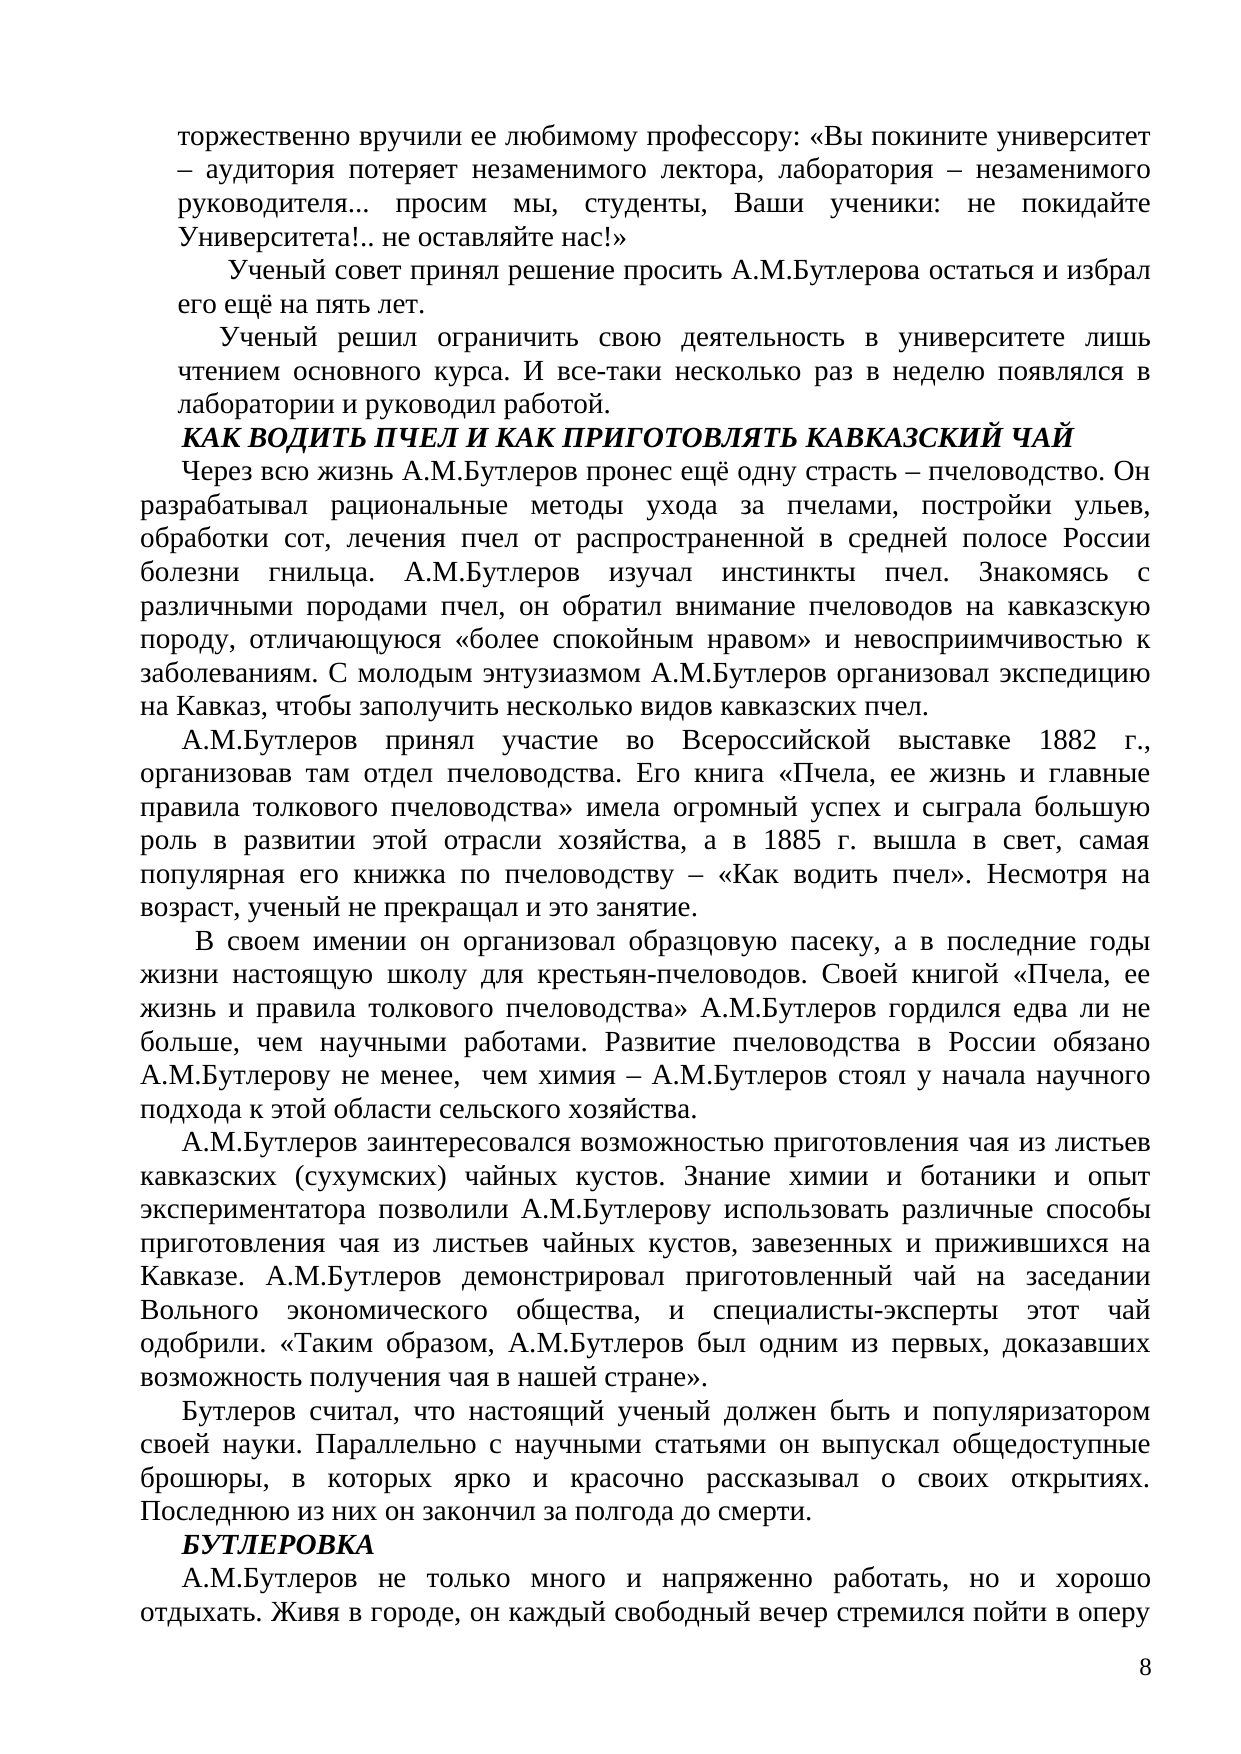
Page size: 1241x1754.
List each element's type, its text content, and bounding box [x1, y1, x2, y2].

text Ученый решил ограничить свою деятельность в университете лишь чтением основного курса. И все-таки несколько раз в неделю появлялся в лаборатории и руководил работой. [177, 319, 1152, 420]
text В своем имении он организовал образцовую пасеку, а в последние годы жизни настоящую школу для крестьян-пчеловодов. Своей книгой «Пчела, ее жизнь и правила толкового пчеловодства» А.М.Бутлеров гордился едва ли не больше, чем научными работами. Развитие пчеловодства в России обязано А.М.Бутлерову не менее, чем химия – А.М.Бутлеров стоял у начала научного подхода к этой области сельского хозяйства. [140, 923, 1152, 1124]
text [140, 1560, 1152, 1627]
text КАК ВОДИТЬ ПЧЕЛ И КАК ПРИГОТОВЛЯТЬ КАВКАЗСКИЙ ЧАЙ [140, 420, 1152, 453]
text Бутлеров считал, что настоящий ученый должен быть и популяризатором своей науки. Параллельно с научными статьями он выпускал общедоступные брошюры, в которых ярко и красочно рассказывал о своих открытиях. Последнюю из них он закончил за полгода до смерти. [140, 1393, 1152, 1527]
text Ученый совет принял решение просить А.М.Бутлерова остаться и избрал его ещё на пять лет. [177, 252, 1152, 319]
text А.М.Бутлеров заинтересовался возможностью приготовления чая из листьев кавказских (сухумских) чайных кустов. Знание химии и ботаники и опыт экспериментатора позволили А.М.Бутлерову использовать различные способы приготовления чая из листьев чайных кустов, завезенных и прижившихся на Кавказе. А.М.Бутлеров демонстрировал приготовленный чай на заседании Вольного экономического общества, и специалисты-эксперты этот чай одобрили. «Таким образом, А.М.Бутлеров был одним из первых, доказавших возможность получения чая в нашей стране». [140, 1124, 1152, 1393]
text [177, 118, 1152, 252]
text А.М.Бутлеров принял участие во Всероссийской выставке ., организовав там отдел пчеловодства. Его книга «Пчела, ее жизнь и главные правила толкового пчеловодства» имела огромный успех и сыграла большую роль в развитии этой отрасли хозяйства, а в . вышла в свет, самая популярная его книжка по пчеловодству – «Как водить пчел». Несмотря на возраст, ученый не прекращал и это занятие. [140, 722, 1152, 923]
text Через всю жизнь А.М.Бутлеров пронес ещё одну страсть – пчеловодство. Он разрабатывал рациональные методы ухода за пчелами, постройки ульев, обработки сот, лечения пчел от распространенной в средней полосе России болезни гнильца. А.М.Бутлеров изучал инстинкты пчел. Знакомясь с различными породами пчел, он обратил внимание пчеловодов на кавказскую породу, отличающуюся «более спокойным нравом» и невосприимчивостью к заболеваниям. С молодым энтузиазмом А.М.Бутлеров организовал экспедицию на Кавказ, чтобы заполучить несколько видов кавказских пчел. [140, 453, 1152, 722]
text БУТЛЕРОВКА [140, 1527, 1152, 1560]
